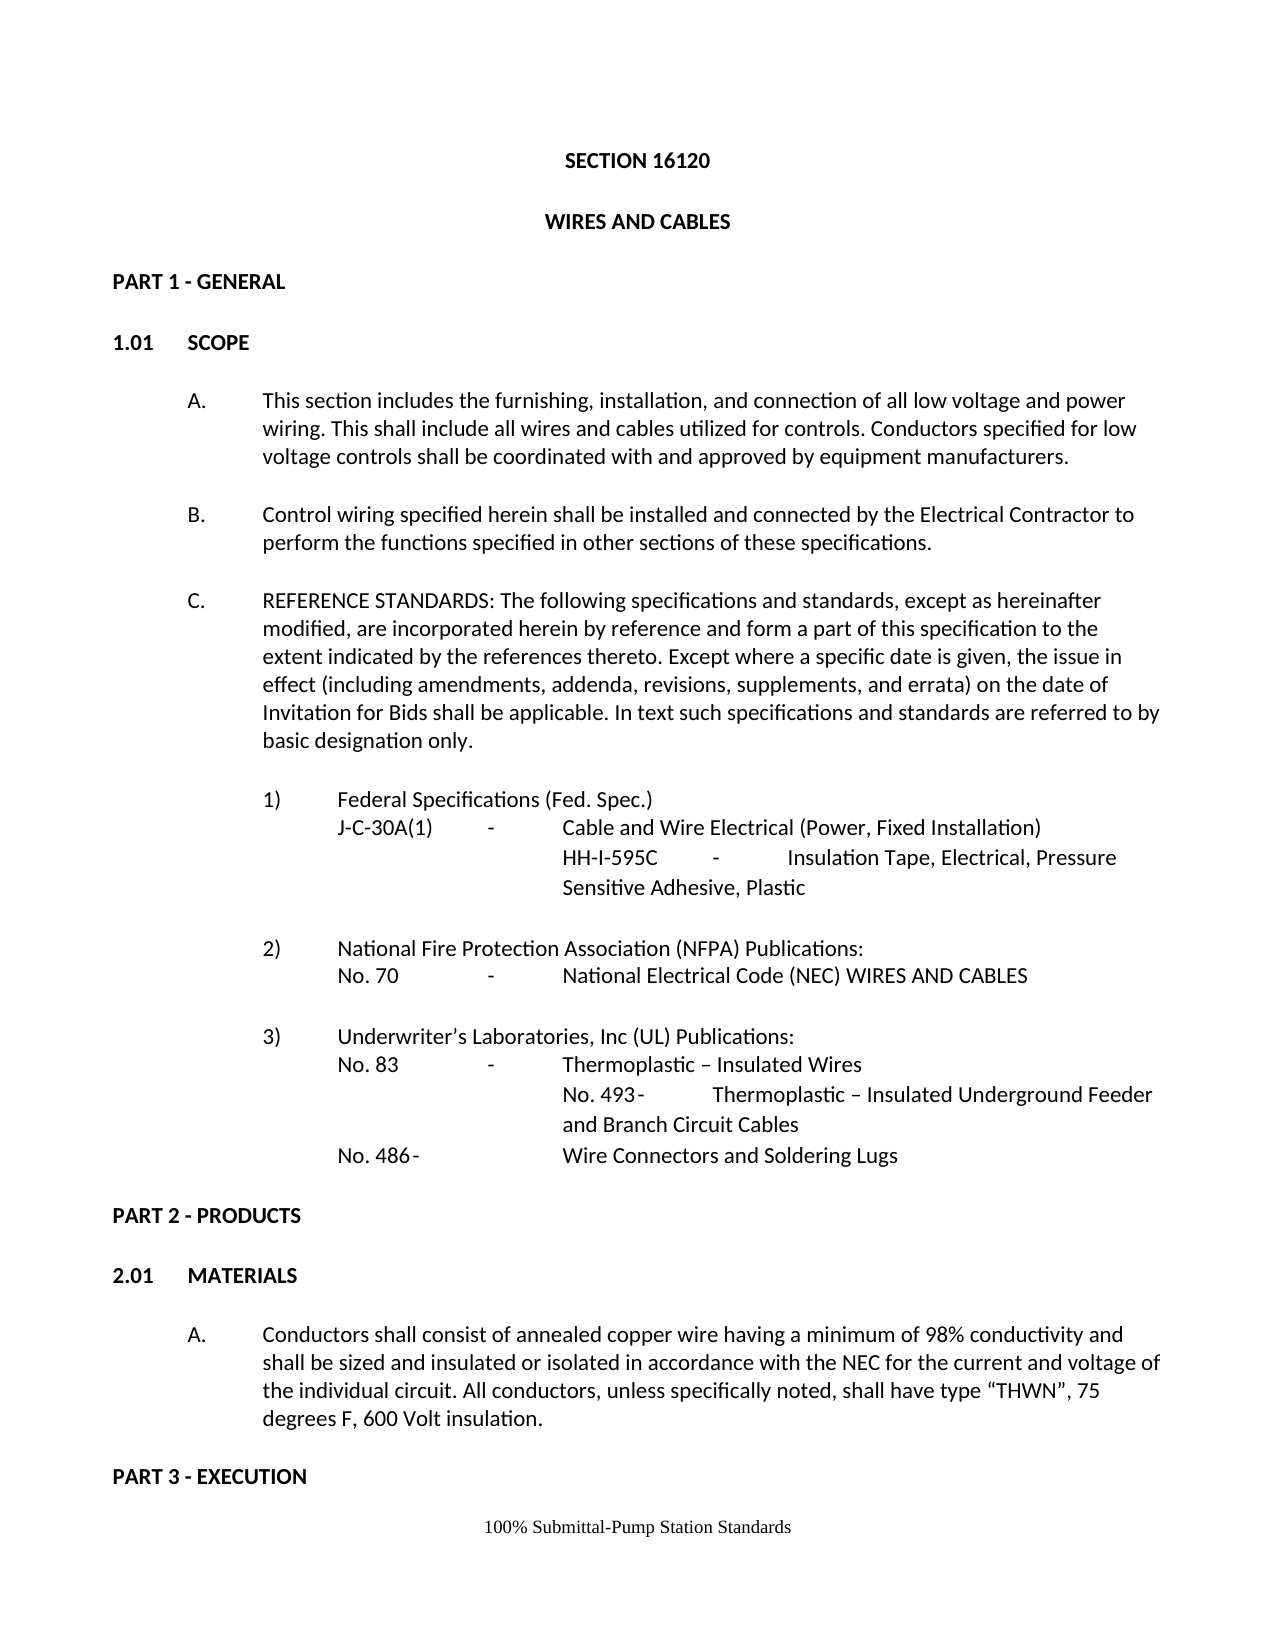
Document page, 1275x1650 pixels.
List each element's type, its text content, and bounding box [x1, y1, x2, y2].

text No. 493 - Thermoplastic – Insulated Underground Feeder and Branch Circuit Cables [262, 1080, 1162, 1138]
text No. 486 - Wire Connectors and Soldering Lugs [262, 1141, 1162, 1169]
list SCOPE [112, 328, 1162, 356]
text No. 70 - National Electrical Code (NEC) WIRES AND CABLES [262, 962, 1162, 990]
list This section includes the furnishing, installation, and connection of all low voltage and power wiring. This shall include all wires and cables utilized for controls. Conductors specified for low voltage controls shall be coordinated with and approved by equipment manufacturers. [187, 386, 1162, 470]
list Conductors shall consist of annealed copper wire having a minimum of 98% conductivity and shall be sized and insulated or isolated in accordance with the NEC for the current and voltage of the individual circuit. All conductors, unless specifically noted, shall have type “THWN”, 75 degrees F, 600 Volt insulation. [187, 1320, 1162, 1432]
list National Fire Protection Association (NFPA) Publications: [262, 934, 1162, 962]
text SECTION 16120 [112, 146, 1162, 174]
text J-C-30A(1) - Cable and Wire Electrical (Power, Fixed Installation) [262, 813, 1162, 841]
list Underwriter’s Laboratories, Inc (UL) Publications: [262, 1022, 1162, 1050]
text WIRES AND CABLES [112, 207, 1162, 235]
list Federal Specifications (Fed. Spec.) [262, 785, 1162, 813]
list Control wiring specified herein shall be installed and connected by the Electrical Contractor to perform the functions specified in other sections of these specifications. [187, 500, 1162, 556]
list REFERENCE STANDARDS: The following specifications and standards, except as hereinafter modified, are incorporated herein by reference and form a part of this specification to the extent indicated by the references thereto. Except where a specific date is given, the issue in effect (including amendments, addenda, revisions, supplements, and errata) on the date of Invitation for Bids shall be applicable. In text such specifications and standards are referred to by basic designation only. [187, 586, 1162, 754]
text PART 1 - GENERAL [112, 267, 1162, 295]
list MATERIALS [112, 1262, 1162, 1289]
text PART 3 - EXECUTION [112, 1462, 1162, 1490]
text No. 83 - Thermoplastic – Insulated Wires [262, 1050, 1162, 1078]
text HH-I-595C - Insulation Tape, Electrical, Pressure Sensitive Adhesive, Plastic [262, 843, 1162, 901]
text PART 2 - PRODUCTS [112, 1201, 1162, 1229]
